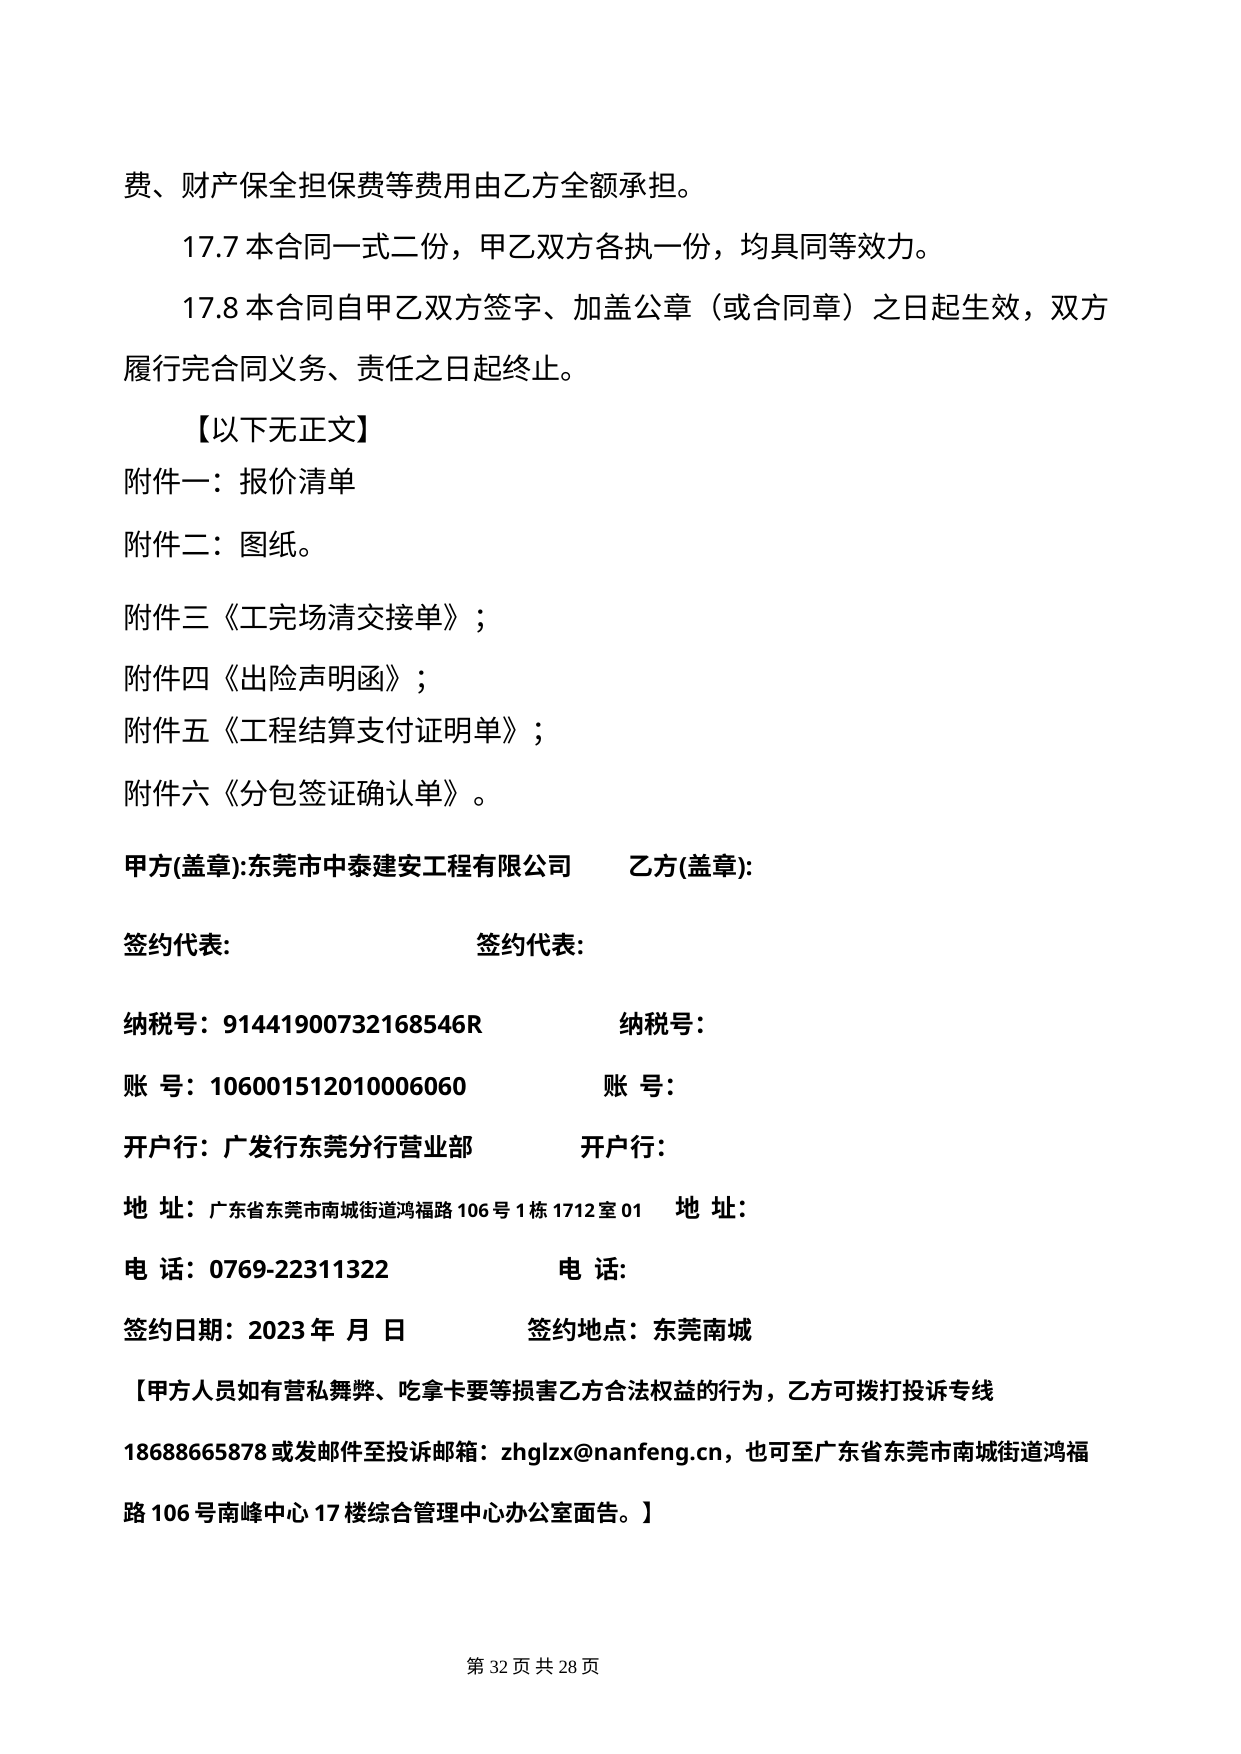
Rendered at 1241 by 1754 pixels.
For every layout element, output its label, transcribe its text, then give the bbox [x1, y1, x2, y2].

text 17.7本合同一式二份，甲乙双方各执一份，均具同等效力。 [123, 214, 1110, 275]
text 签约日期：2023年 月 日 签约地点：东莞南城 [123, 1298, 1110, 1359]
text 开户行：广发行东莞分行营业部 开户行： [123, 1114, 1110, 1176]
text 签约代表: 签约代表: [123, 913, 1110, 974]
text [123, 153, 1110, 214]
text 账 号：106001512010006060 账 号： [123, 1053, 1110, 1114]
text 甲方(盖章):东莞市中泰建安工程有限公司 乙方(盖章): [123, 834, 1110, 895]
text 地 址：广东省东莞市南城街道鸿福路106号1栋1712室01 地 址： [123, 1176, 1110, 1237]
text 【以下无正文】 [123, 397, 1110, 458]
list 附件六《分包签证确认单》。 [123, 771, 1110, 813]
text 附件四《出险声明函》； [123, 646, 1110, 707]
text 【甲方人员如有营私舞弊、吃拿卡要等损害乙方合法权益的行为，乙方可拨打投诉专线18688665878或发邮件至投诉邮箱：zhglzx@nanfeng.cn，也可至广东省东莞市南城街道鸿福路106号南峰中心17楼综合管理中心办公室面告。】 [123, 1359, 1110, 1542]
list 附件五《工程结算支付证明单》； [123, 707, 1110, 749]
text 纳税号：91441900732168546R 纳税号： [123, 992, 1110, 1053]
list 附件二：图纸。 [123, 522, 1110, 564]
text 17.8本合同自甲乙双方签字、加盖公章（或合同章）之日起生效，双方履行完合同义务、责任之日起终止。 [123, 275, 1110, 397]
text 电 话：0769-22311322 电 话: [123, 1237, 1110, 1298]
text 附件三《工完场清交接单》； [123, 585, 1110, 646]
list 附件一：报价清单 [123, 458, 1110, 501]
